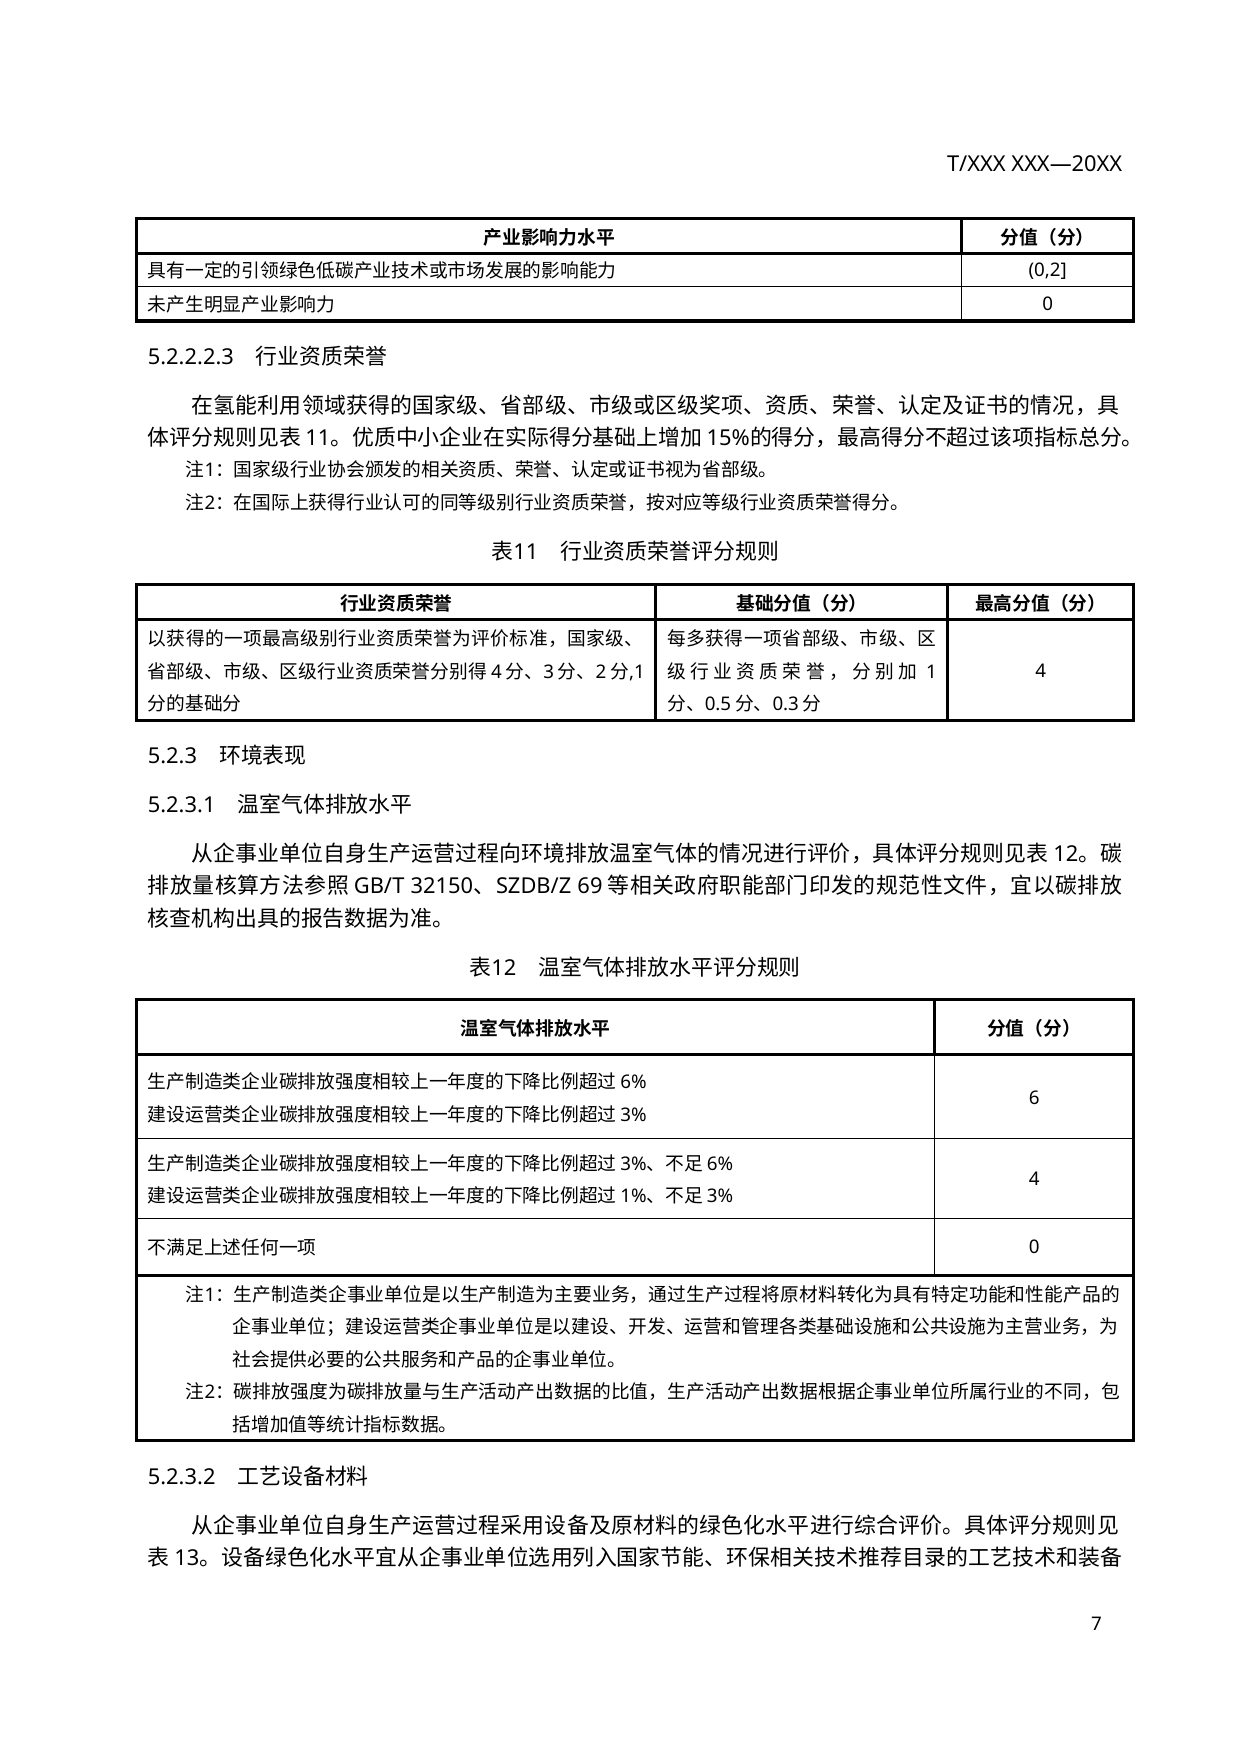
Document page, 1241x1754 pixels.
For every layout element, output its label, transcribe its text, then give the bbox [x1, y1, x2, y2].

table_cell 未产生明显产业影响力 [138, 287, 961, 319]
text 行业资质荣誉 [148, 339, 1122, 371]
table_header 基础分值（分） [657, 586, 946, 618]
list 工艺设备材料 [148, 1458, 1122, 1491]
table_cell 0 [935, 1219, 1132, 1273]
table_header 分值（分） [963, 220, 1132, 252]
text 国家级行业协会颁发的相关资质、荣誉、认定或证书视为省部级。 [186, 452, 1122, 485]
text 在氢能利用领域获得的国家级、省部级、市级或区级奖项、资质、荣誉、认定及证书的情况，具体评分规则见表11。优质中小企业在实际得分基础上增加15%的得分，最高得分不超过该项指标总分。 [148, 387, 1122, 452]
list 温室气体排放水平 [148, 787, 1122, 819]
table_cell 4 [935, 1139, 1132, 1217]
table_cell 生产制造类企业碳排放强度相较上一年度的下降比例超过3%、不足6% 建设运营类企业碳排放强度相较上一年度的下降比例超过1%、不足3% [138, 1139, 934, 1217]
table_header 最高分值（分） [949, 586, 1132, 618]
list 温室气体排放水平评分规则 [148, 949, 1122, 982]
table_header 温室气体排放水平 [138, 1001, 933, 1053]
text 行业资质荣誉评分规则 [148, 534, 1122, 566]
table_cell 不满足上述任何一项 [138, 1219, 934, 1273]
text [148, 1507, 1122, 1572]
table_cell 生产制造类企事业单位是以生产制造为主要业务，通过生产过程将原材料转化为具有特定功能和性能产品的企事业单位；建设运营类企事业单位是以建设、开发、运营和管理各类基础设施和公共设施为主营业务，为社会提供必要的公共服务和产品的企事业单位。 碳排放强度为碳排放量与生产活动产出数据的比值，生产活动产出数据根据企事业单位所属行业的不同，包括增加值等统计指标数据。 [138, 1277, 1132, 1439]
table_cell 4 [949, 621, 1132, 719]
text 在国际上获得行业认可的同等级别行业资质荣誉，按对应等级行业资质荣誉得分。 [186, 485, 1122, 517]
table_header 产业影响力水平 [138, 220, 960, 252]
table_cell 以获得的一项最高级别行业资质荣誉为评价标准，国家级、省部级、市级、区级行业资质荣誉分别得4分、3分、2分,1分的基础分 [138, 621, 654, 719]
table_header 行业资质荣誉 [138, 586, 654, 618]
text 环境表现 [148, 738, 1122, 771]
table_cell 6 [935, 1056, 1132, 1138]
table_header 分值（分） [936, 1001, 1132, 1053]
table_cell 生产制造类企业碳排放强度相较上一年度的下降比例超过6% 建设运营类企业碳排放强度相较上一年度的下降比例超过3% [138, 1056, 934, 1138]
table_cell 每多获得一项省部级、市级、区级行业资质荣誉，分别加1分、0.5分、0.3分 [657, 621, 946, 719]
table_cell 具有一定的引领绿色低碳产业技术或市场发展的影响能力 [138, 255, 961, 286]
table_cell 0 [962, 287, 1132, 319]
table_cell (0,2] [962, 255, 1132, 286]
text 从企事业单位自身生产运营过程向环境排放温室气体的情况进行评价，具体评分规则见表12。碳排放量核算方法参照GB/T 32150、SZDB/Z 69等相关政府职能部门印发的规范性文件，宜以碳排放核查机构出具的报告数据为准。 [148, 836, 1122, 933]
